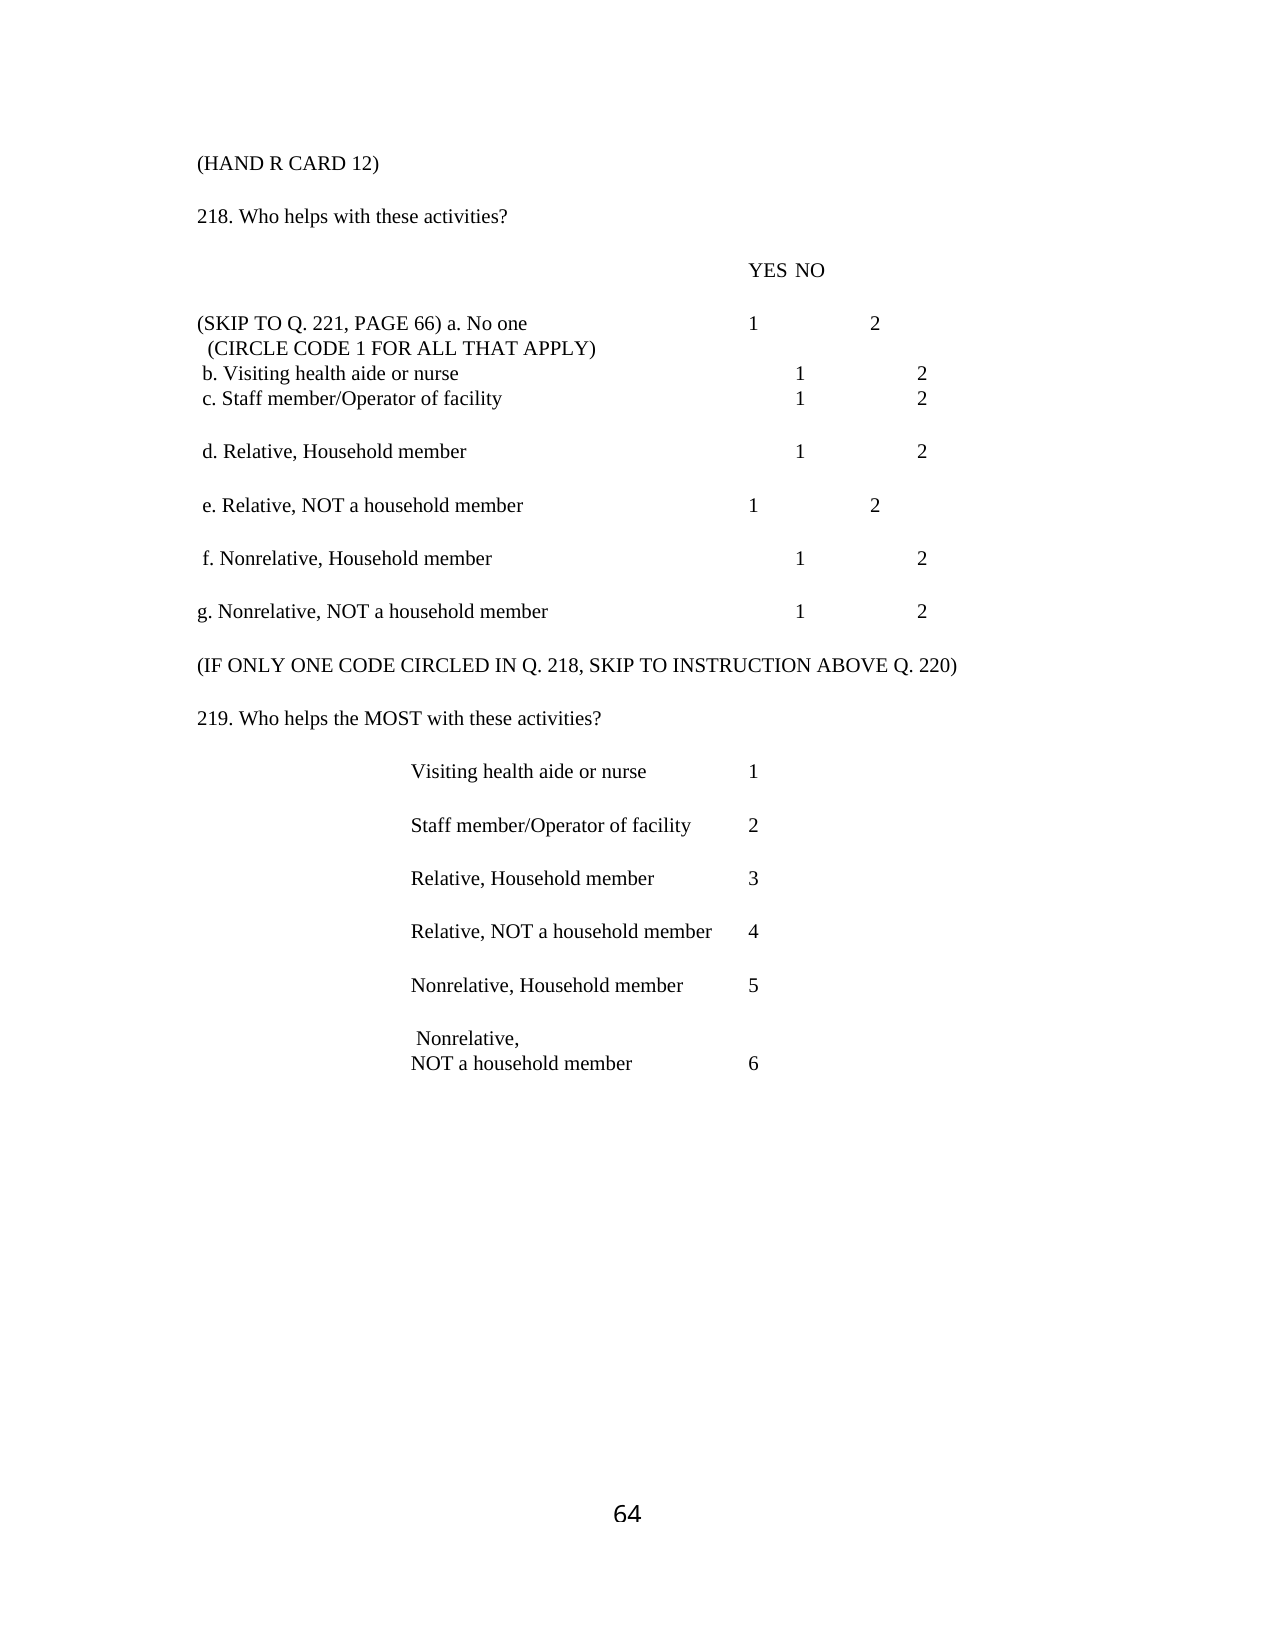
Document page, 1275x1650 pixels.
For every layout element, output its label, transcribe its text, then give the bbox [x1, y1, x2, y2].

text f. Nonrelative, Household member 1 2 [150, 545, 1209, 570]
text Visiting health aide or nurse 1 [150, 758, 1209, 783]
text Nonrelative, Household member 5 [150, 972, 1209, 997]
text YES NO [150, 257, 1209, 282]
text 218. Who helps with these activities? [150, 203, 1209, 228]
text 219. Who helps the MOST with these activities? [150, 705, 1209, 730]
text b. Visiting health aide or nurse 1 2 [150, 360, 1209, 385]
text c. Staff member/Operator of facility 1 2 [150, 385, 1209, 410]
text e. Relative, NOT a household member 1 2 [150, 492, 1209, 517]
text Relative, NOT a household member 4 [150, 918, 1209, 943]
text g. Nonrelative, NOT a household member 1 2 [150, 598, 1209, 623]
text Staff member/Operator of facility 2 [150, 812, 1209, 837]
text (IF ONLY ONE CODE CIRCLED IN Q. 218, SKIP TO INSTRUCTION ABOVE Q. 220) [150, 652, 1209, 677]
text d. Relative, Household member 1 2 [150, 438, 1209, 463]
text (HAND R CARD 12) [150, 150, 1209, 175]
text Relative, Household member 3 [150, 865, 1209, 890]
text NOT a household member 6 [150, 1050, 1209, 1075]
text (SKIP TO Q. 221, PAGE 66) a. No one 1 2 [150, 310, 1209, 335]
text Nonrelative, [150, 1025, 1209, 1050]
text (CIRCLE CODE 1 FOR ALL THAT APPLY) [150, 335, 1209, 360]
